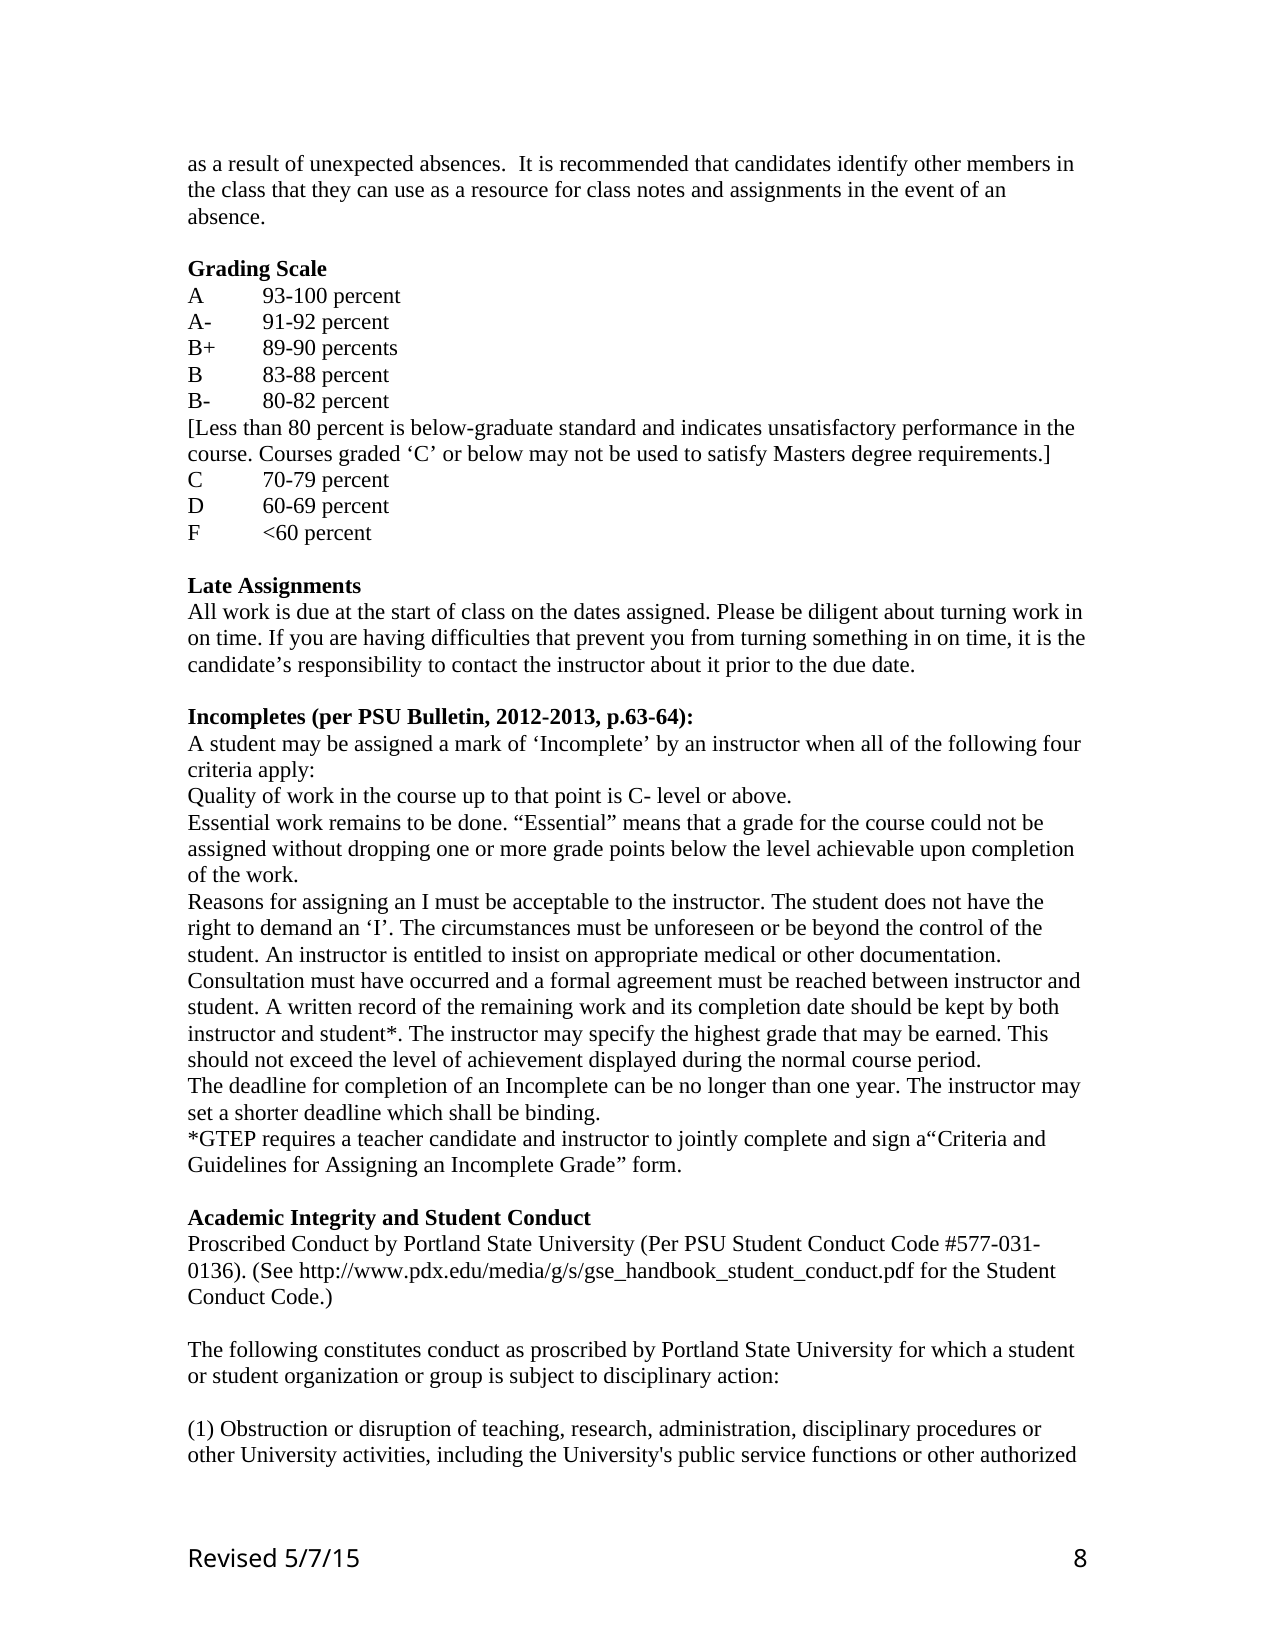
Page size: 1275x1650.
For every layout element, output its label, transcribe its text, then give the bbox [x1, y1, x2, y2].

text D 60-69 percent [187, 493, 1087, 519]
text [Less than 80 percent is below-graduate standard and indicates unsatisfactory performance in the course. Courses graded ‘C’ or below may not be used to satisfy Masters degree requirements.] [187, 413, 1087, 466]
text Quality of work in the course up to that point is C- level or above. [187, 782, 1087, 809]
text B+ 89-90 percents [187, 334, 1087, 361]
text Essential work remains to be done. “Essential” means that a grade for the course could not be assigned without dropping one or more grade points below the level achievable upon completion of the work. [187, 809, 1087, 888]
text Academic Integrity and Student Conduct [187, 1204, 1087, 1231]
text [187, 150, 1087, 229]
text A- 91-92 percent [187, 308, 1087, 334]
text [187, 1415, 1087, 1468]
text Proscribed Conduct by Portland State University (Per PSU Student Conduct Code #577-031-0136). (See http://www.pdx.edu/media/g/s/gse_handbook_student_conduct.pdf for the Student Conduct Code.) [187, 1231, 1087, 1309]
text B 83-88 percent [187, 361, 1087, 387]
text F <60 percent [187, 519, 1087, 545]
text Late Assignments [187, 572, 1087, 598]
text C 70-79 percent [187, 466, 1087, 493]
text A 93-100 percent [187, 282, 1087, 308]
text *GTEP requires a teacher candidate and instructor to jointly complete and sign a“Criteria and Guidelines for Assigning an Incomplete Grade” form. [187, 1125, 1087, 1178]
text The following constitutes conduct as proscribed by Portland State University for which a student or student organization or group is subject to disciplinary action: [187, 1336, 1087, 1389]
text Incompletes (per PSU Bulletin, 2012-2013, p.63-64): [187, 703, 1087, 730]
text B- 80-82 percent [187, 387, 1087, 413]
text All work is due at the start of class on the dates assigned. Please be diligent about turning work in on time. If you are having difficulties that prevent you from turning something in on time, it is the candidate’s responsibility to contact the instructor about it prior to the due date. [187, 598, 1087, 677]
text Reasons for assigning an I must be acceptable to the instructor. The student does not have the right to demand an ‘I’. The circumstances must be unforeseen or be beyond the control of the student. An instructor is entitled to insist on appropriate medical or other documentation. [187, 888, 1087, 967]
text Grading Scale [187, 255, 1087, 282]
text The deadline for completion of an Incomplete can be no longer than one year. The instructor may set a shorter deadline which shall be binding. [187, 1072, 1087, 1125]
text A student may be assigned a mark of ‘Incomplete’ by an instructor when all of the following four criteria apply: [187, 730, 1087, 782]
text Consultation must have occurred and a formal agreement must be reached between instructor and student. A written record of the remaining work and its completion date should be kept by both instructor and student*. The instructor may specify the highest grade that may be earned. This should not exceed the level of achievement displayed during the normal course period. [187, 967, 1087, 1072]
